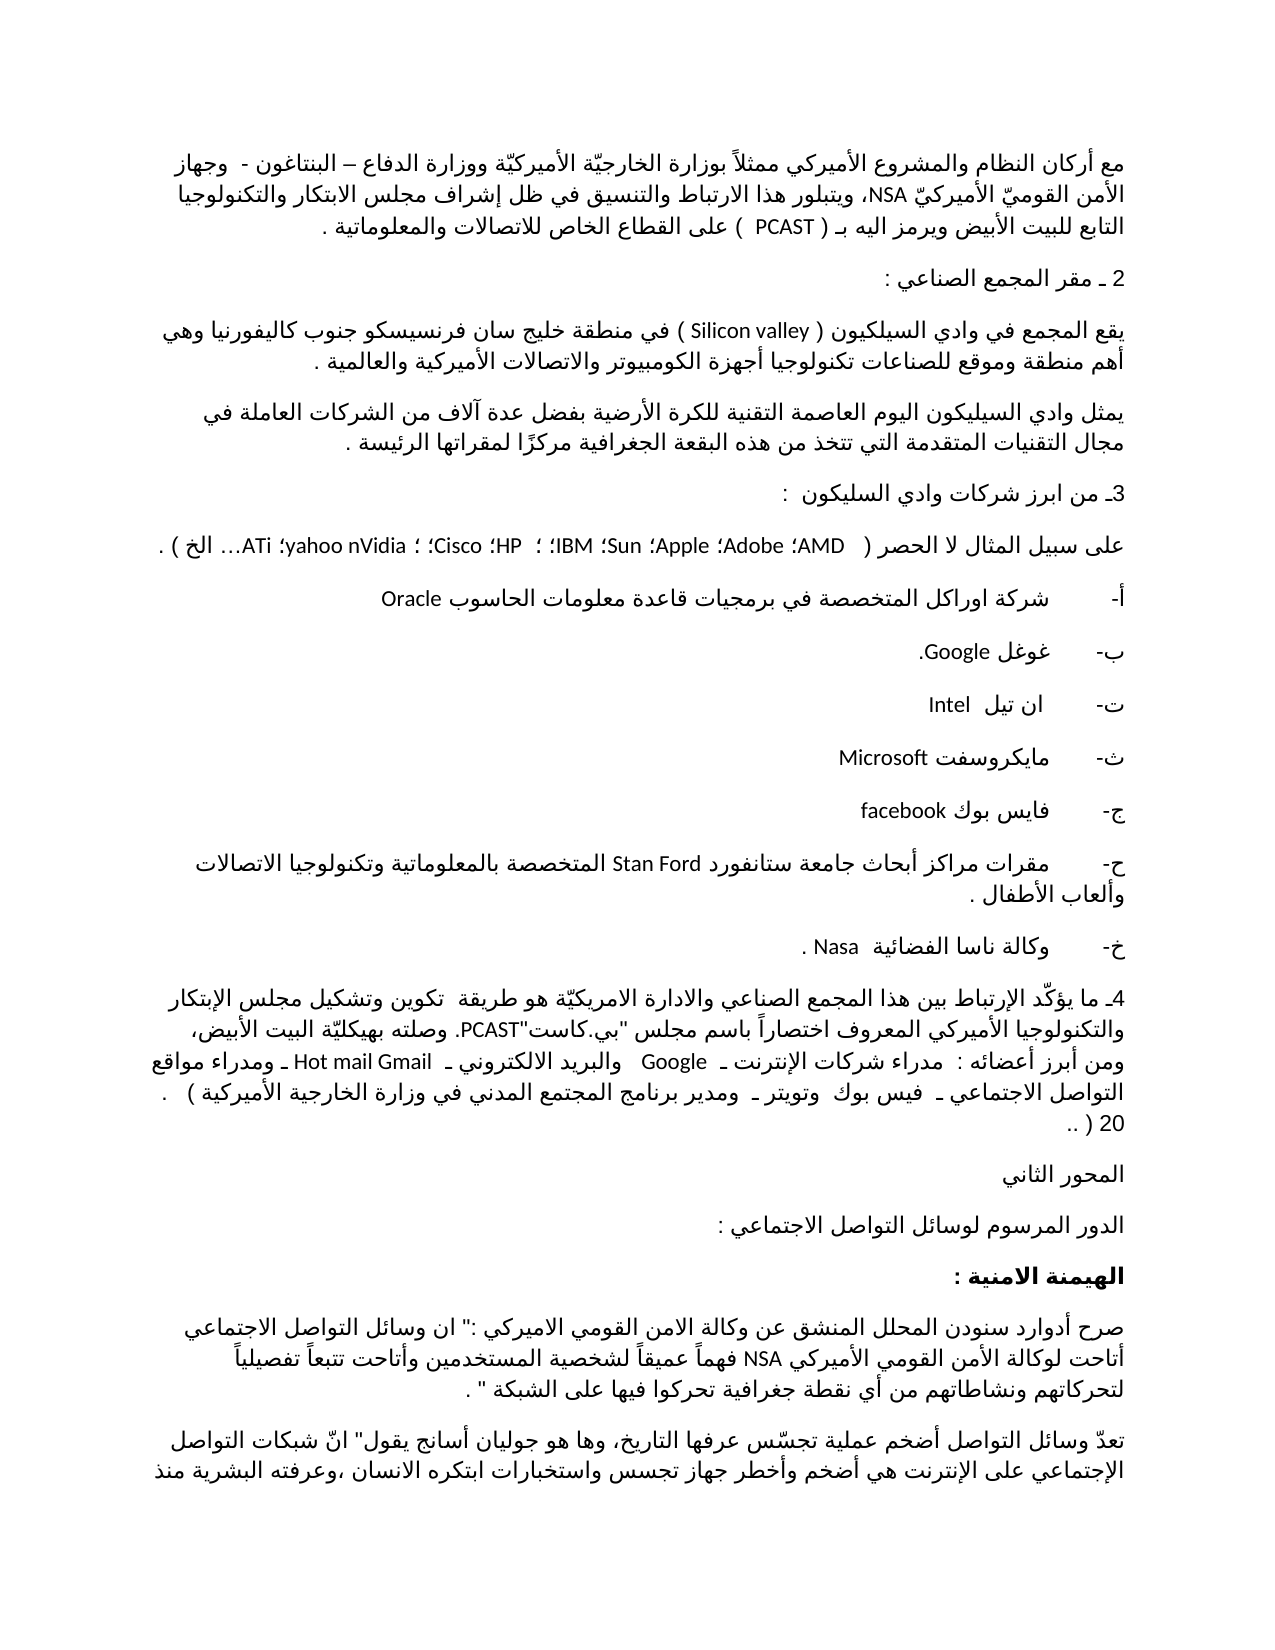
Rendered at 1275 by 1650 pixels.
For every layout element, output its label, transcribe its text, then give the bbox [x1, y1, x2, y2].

text ج‌- فايس بوك facebook [150, 796, 1125, 824]
text الهيمنة الامنية : [150, 1263, 1125, 1289]
text صرح أدوارد سنودن المحلل المنشق عن وكالة الامن القومي الاميركي :" ان وسائل التواصل الاجتماعي أتاحت لوكالة الأمن القومي الأميركي NSA فهماً عميقاً لشخصية المستخدمين وأتاحت تتبعاً تفصيلياً لتحركاتهم ونشاطاتهم من أي نقطة جغرافية تحركوا فيها على الشبكة " . [150, 1314, 1125, 1402]
text ت‌- ان تيل Intel [150, 690, 1125, 718]
text 4ـ ما يؤكّد الإرتباط بين هذا المجمع الصناعي والادارة الامريكيّة هو طريقة تكوين وتشكيل مجلس الإبتكار والتكنولوجيا الأميركي المعروف اختصاراً باسم مجلس "بي.كاست"PCAST. وصلته بهيكليّة البيت الأبيض، ومن أبرز أعضائه : مدراء شركات الإنترنت ـ Google والبريد الالكتروني ـ Hot mail Gmail ـ ومدراء مواقع التواصل الاجتماعي ـ فيس بوك وتويتر ـ ومدير برنامج المجتمع المدني في وزارة الخارجية الأميركية ) .20 ( .. [150, 985, 1125, 1136]
text يمثل وادي السيليكون اليوم العاصمة التقنية للكرة الأرضية بفضل عدة آلاف من الشركات العاملة في مجال التقنيات المتقدمة التي تتخذ من هذه البقعة الجغرافية مركزًا لمقراتها الرئيسة . [150, 399, 1125, 456]
text 2 ـ مقر المجمع الصناعي : [150, 265, 1125, 291]
text المحور الثاني [150, 1161, 1125, 1187]
text الدور المرسوم لوسائل التواصل الاجتماعي : [150, 1212, 1125, 1238]
text ب‌- غوغل Google. [150, 637, 1125, 665]
text 3ـ من ابرز شركات وادي السليكون : [150, 480, 1125, 507]
text ث‌- مايكروسفت Microsoft [150, 743, 1125, 771]
text خ‌- وكالة ناسا الفضائية Nasa . [150, 932, 1125, 960]
text على سبيل المثال لا الحصر ( AMD؛ Adobe؛ Apple؛ Sun؛ IBM؛ ؛ HP؛ Cisco؛ ؛ yahoo nVidia؛ ATi… الخ ) . [150, 531, 1125, 559]
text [150, 150, 1125, 240]
text ح‌- مقرات مراكز أبحاث جامعة ستانفورد Stan Ford المتخصصة بالمعلوماتية وتكنولوجيا الاتصالات وألعاب الأطفال . [150, 849, 1125, 908]
text أ‌- شركة اوراكل المتخصصة في برمجيات قاعدة معلومات الحاسوب Oracle [150, 584, 1125, 612]
text يقع المجمع في وادي السيلكيون ( Silicon valley ) في منطقة خليج سان فرنسيسكو جنوب كاليفورنيا وهي أهم منطقة وموقع للصناعات تكنولوجيا أجهزة الكومبيوتر والاتصالات الأميركية والعالمية . [150, 316, 1125, 374]
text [150, 1427, 1125, 1483]
